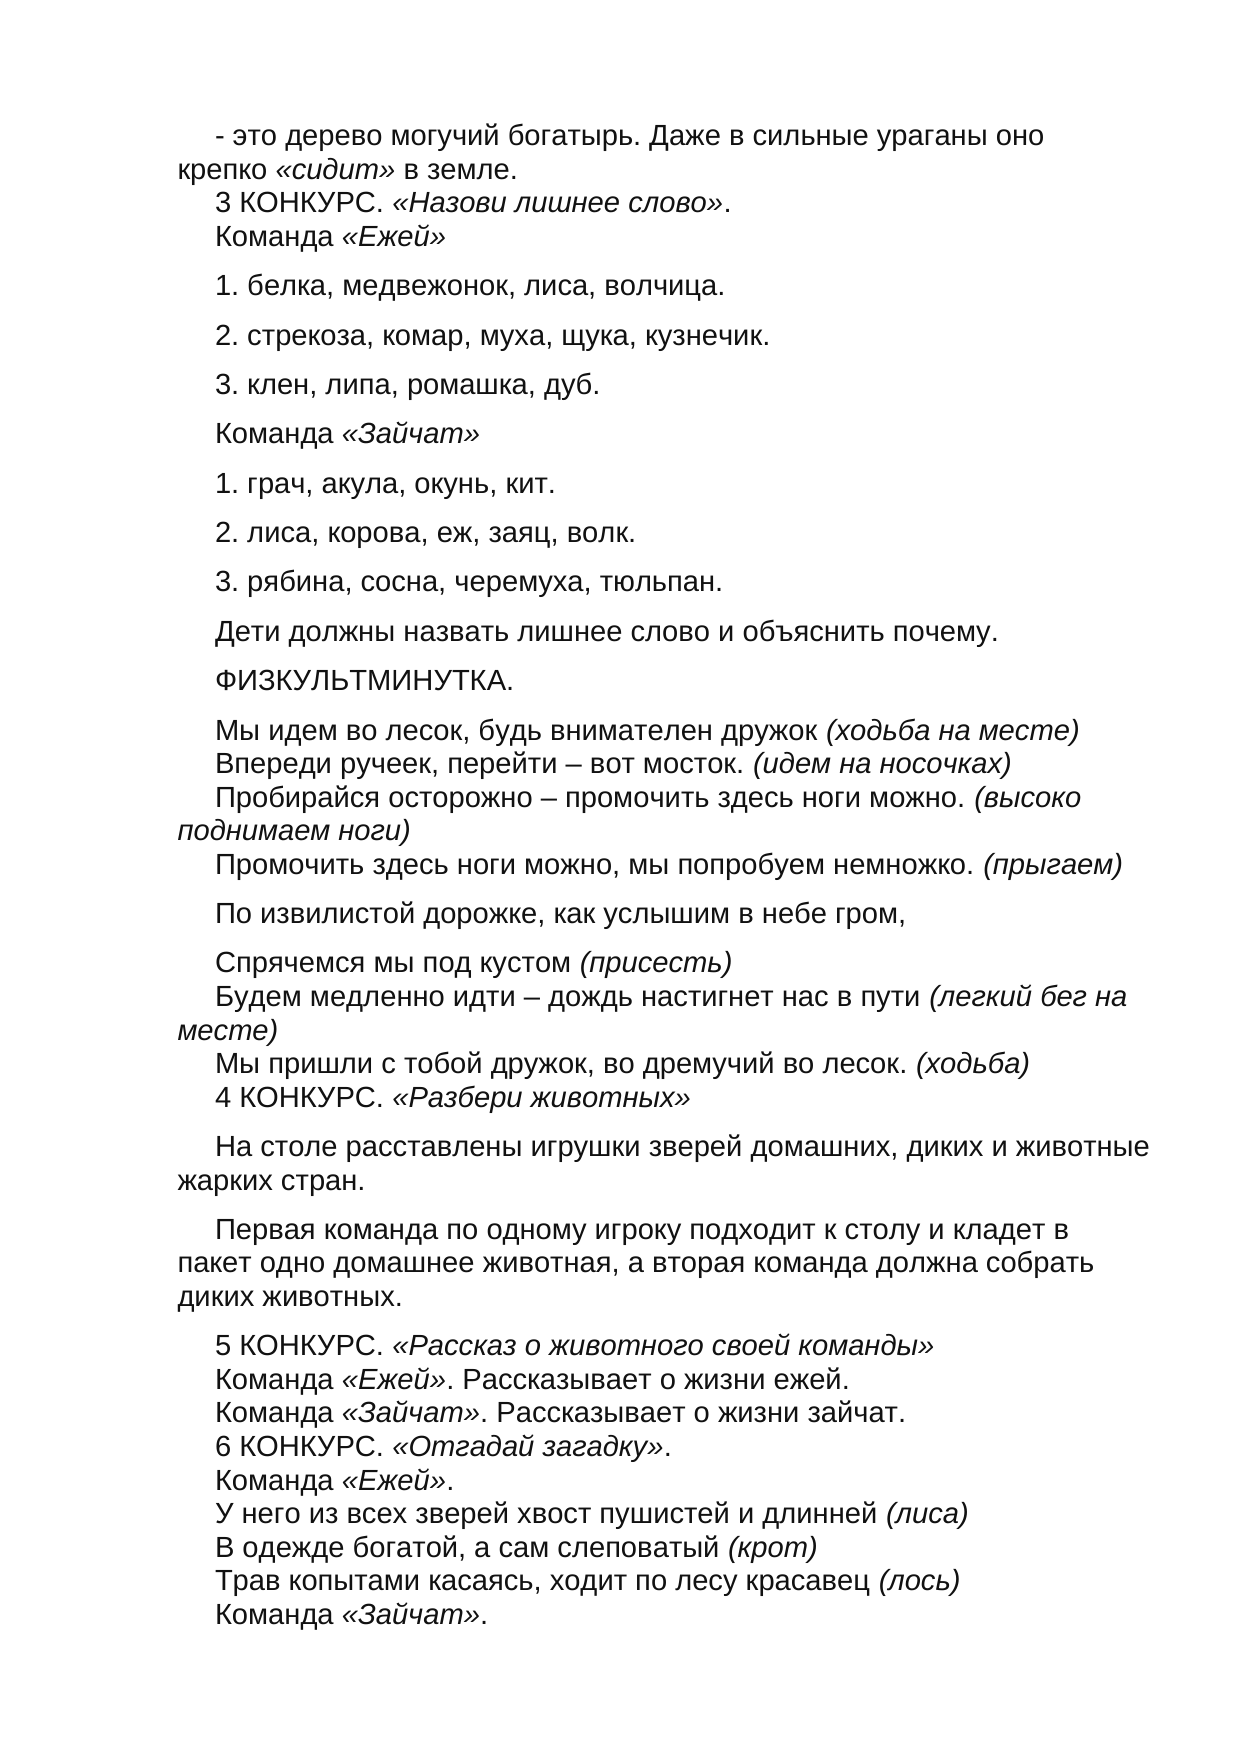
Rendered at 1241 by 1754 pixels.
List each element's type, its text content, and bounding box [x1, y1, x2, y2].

text Команда «Ежей» [177, 219, 1152, 252]
text Команда «Зайчат». Рассказывает о жизни зайчат. [177, 1395, 1152, 1429]
text 2. лиса, корова, еж, заяц, волк. [177, 515, 1152, 548]
text Впереди ручеек, перейти – вот мосток. (идем на носочках) [177, 746, 1152, 779]
text 3. рябина, сосна, черемуха, тюльпан. [177, 564, 1152, 598]
text Команда «Ежей». Рассказывает о жизни ежей. [177, 1362, 1152, 1395]
text 5 КОНКУРС. «Рассказ о животного своей команды» [177, 1328, 1152, 1362]
text 3. клен, липа, ромашка, дуб. [177, 367, 1152, 400]
text 1. грач, акула, окунь, кит. [177, 466, 1152, 499]
text Команда «Ежей». [177, 1462, 1152, 1496]
text Трав копытами касаясь, ходит по лесу красавец (лось) [177, 1563, 1152, 1597]
text Спрячемся мы под кустом (присесть) [177, 945, 1152, 979]
text 2. стрекоза, комар, муха, щука, кузнечик. [177, 317, 1152, 351]
text Дети должны назвать лишнее слово и объяснить почему. [177, 614, 1152, 647]
text На столе расставлены игрушки зверей домашних, диких и животные жарких стран. [177, 1129, 1152, 1196]
text 1. белка, медвежонок, лиса, волчица. [177, 268, 1152, 302]
text Команда «Зайчат». [177, 1597, 1152, 1630]
text Команда «Зайчат» [177, 416, 1152, 450]
text 4 КОНКУРС. «Разбери животных» [177, 1079, 1152, 1113]
text Мы идем во лесок, будь внимателен дружок (ходьба на месте) [177, 712, 1152, 746]
text - это дерево могучий богатырь. Даже в сильные ураганы оно крепко «сидит» в земле. [177, 118, 1152, 185]
text ФИЗКУЛЬТМИНУТКА. [177, 663, 1152, 697]
text Будем медленно идти – дождь настигнет нас в пути (легкий бег на месте) [177, 979, 1152, 1046]
text 6 КОНКУРС. «Отгадай загадку». [177, 1429, 1152, 1462]
text В одежде богатой, а сам слеповатый (крот) [177, 1529, 1152, 1563]
text Промочить здесь ноги можно, мы попробуем немножко. (прыгаем) [177, 847, 1152, 880]
text Мы пришли с тобой дружок, во дремучий во лесок. (ходьба) [177, 1046, 1152, 1079]
text Пробирайся осторожно – промочить здесь ноги можно. (высоко поднимаем ноги) [177, 779, 1152, 847]
text 3 КОНКУРС. «Назови лишнее слово». [177, 185, 1152, 219]
text У него из всех зверей хвост пушистей и длинней (лиса) [177, 1496, 1152, 1529]
text Первая команда по одному игроку подходит к столу и кладет в пакет одно домашнее животная, а вторая команда должна собрать диких животных. [177, 1212, 1152, 1312]
text По извилистой дорожке, как услышим в небе гром, [177, 896, 1152, 929]
